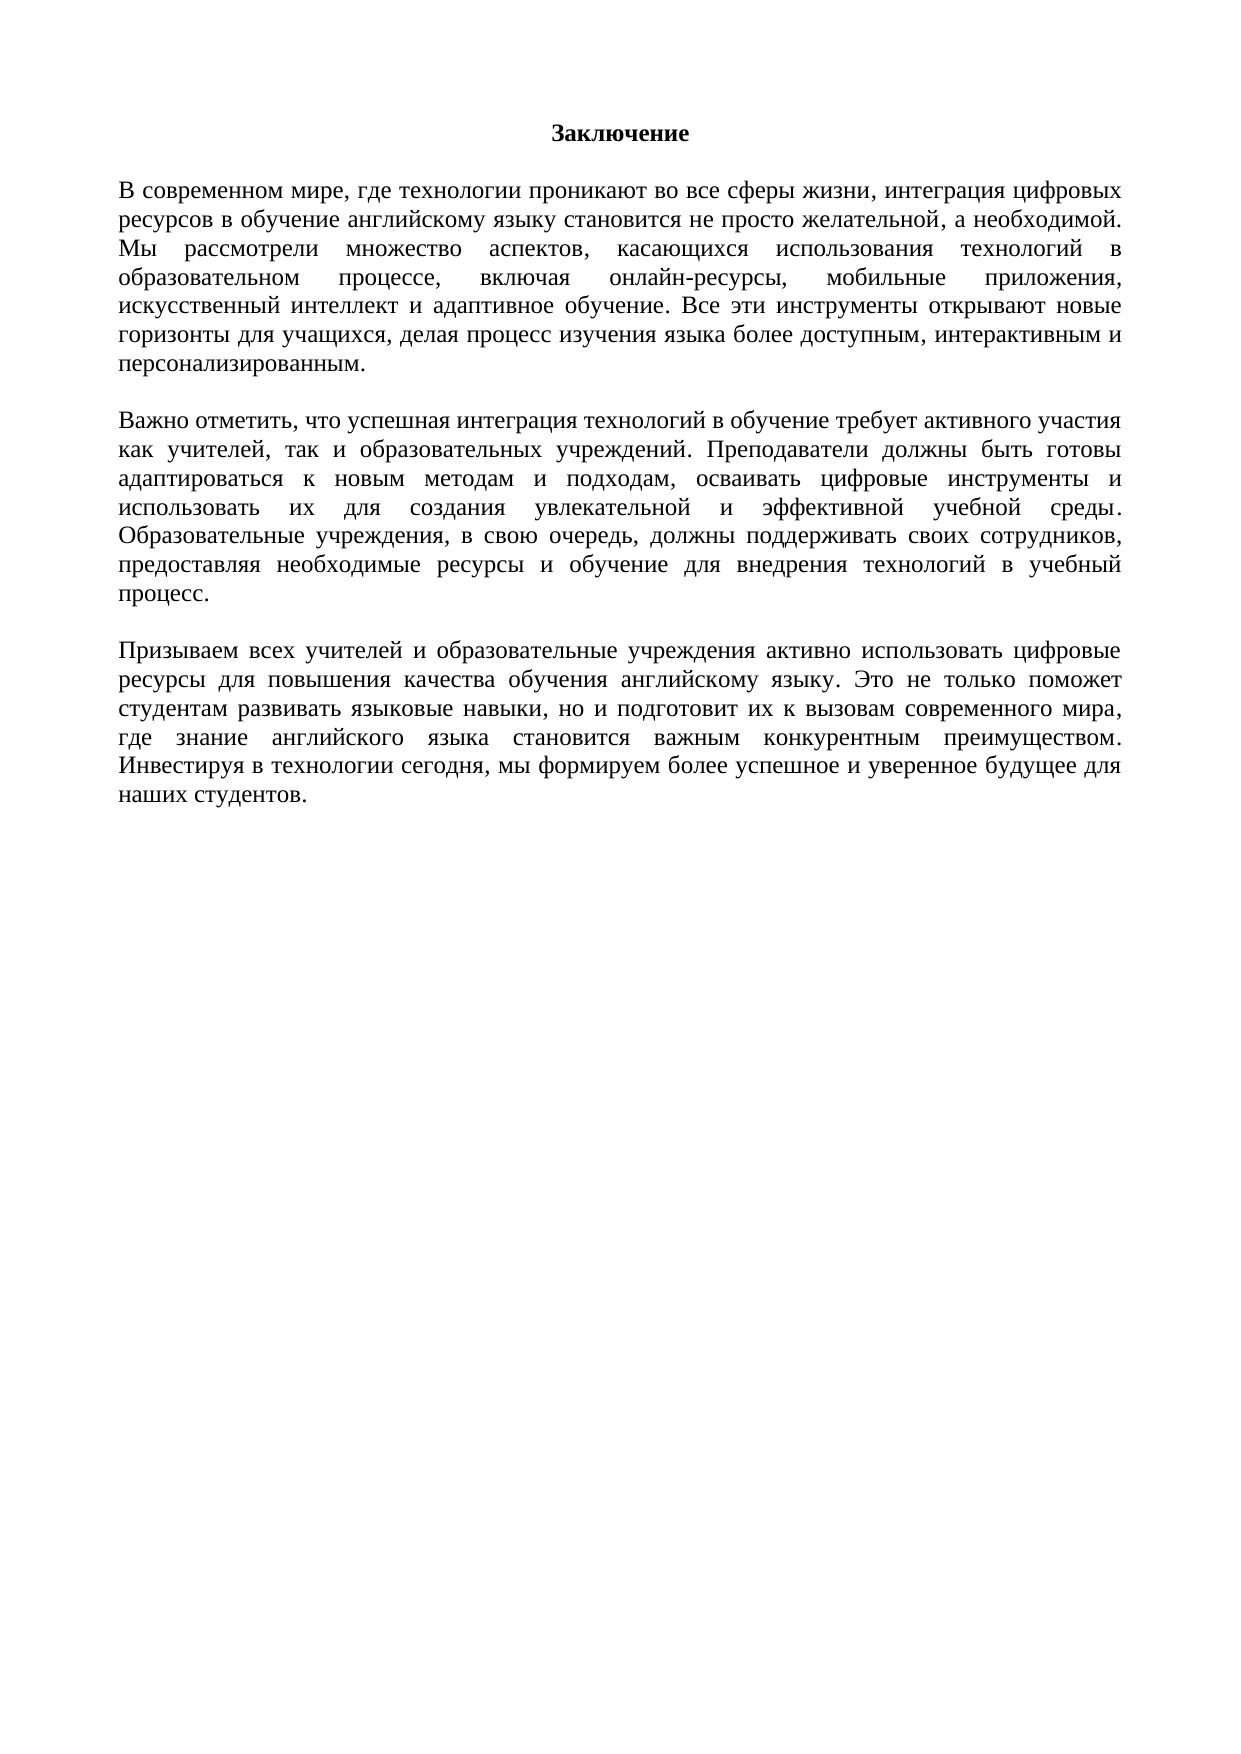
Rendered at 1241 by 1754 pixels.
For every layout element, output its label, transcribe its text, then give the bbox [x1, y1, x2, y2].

text В современном мире, где технологии проникают во все сферы жизни, интеграция цифровых ресурсов в обучение английскому языку становится не просто желательной, а необходимой. Мы рассмотрели множество аспектов, касающихся использования технологий в образовательном процессе, включая онлайн-ресурсы, мобильные приложения, искусственный интеллект и адаптивное обучение. Все эти инструменты открывают новые горизонты для учащихся, делая процесс изучения языка более доступным, интерактивным и персонализированным. [118, 176, 1122, 377]
text Важно отметить, что успешная интеграция технологий в обучение требует активного участия как учителей, так и образовательных учреждений. Преподаватели должны быть готовы адаптироваться к новым методам и подходам, осваивать цифровые инструменты и использовать их для создания увлекательной и эффективной учебной среды. Образовательные учреждения, в свою очередь, должны поддерживать своих сотрудников, предоставляя необходимые ресурсы и обучение для внедрения технологий в учебный процесс. [118, 406, 1122, 607]
text Призываем всех учителей и образовательные учреждения активно использовать цифровые ресурсы для повышения качества обучения английскому языку. Это не только поможет студентам развивать языковые навыки, но и подготовит их к вызовам современного мира, где знание английского языка становится важным конкурентным преимуществом. Инвестируя в технологии сегодня, мы формируем более успешное и уверенное будущее для наших студентов. [118, 636, 1122, 808]
text Заключение [118, 118, 1122, 147]
